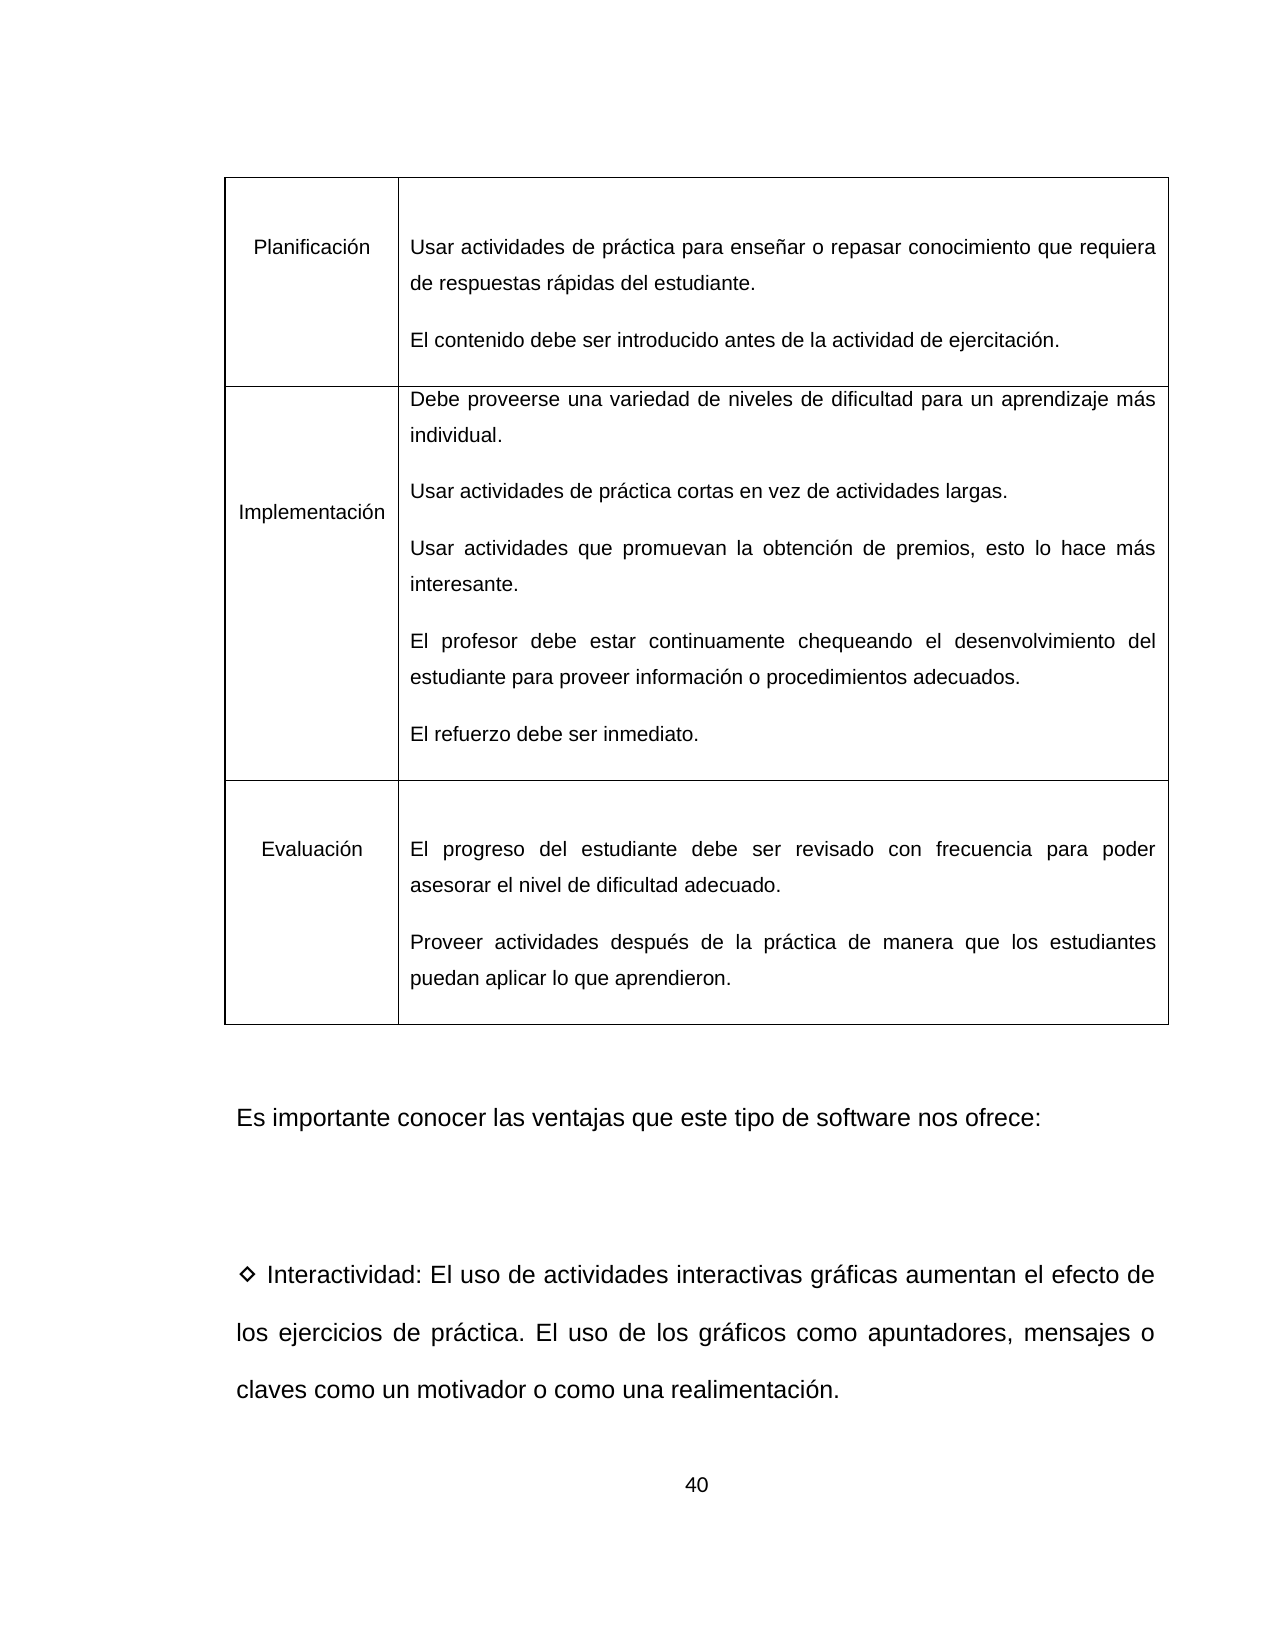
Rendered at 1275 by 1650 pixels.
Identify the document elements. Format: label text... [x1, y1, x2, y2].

text Es importante conocer las ventajas que este tipo de software nos ofrece: [236, 1103, 1157, 1132]
table_cell Implementación [226, 387, 398, 779]
table_cell Evaluación [226, 781, 398, 1024]
text Interactividad: El uso de actividades interactivas gráficas aumentan el efecto de los ejercicios de práctica. El uso de los gráficos como apuntadores, mensajes o claves como un motivador o como una realimentación. [236, 1260, 1157, 1404]
table_cell Usar actividades de práctica para enseñar o repasar conocimiento que requiera de respuestas rápidas del estudiante. El contenido debe ser introducido antes de la actividad de ejercitación. [399, 178, 1168, 386]
table_cell Debe proveerse una variedad de niveles de dificultad para un aprendizaje más individual. Usar actividades de práctica cortas en vez de actividades largas. Usar actividades que promuevan la obtención de premios, esto lo hace más interesante. El profesor debe estar continuamente chequeando el desenvolvimiento del estudiante para proveer información o procedimientos adecuados. El refuerzo debe ser inmediato. [399, 387, 1168, 779]
table_cell El progreso del estudiante debe ser revisado con frecuencia para poder asesorar el nivel de dificultad adecuado. Proveer actividades después de la práctica de manera que los estudiantes puedan aplicar lo que aprendieron. [399, 781, 1168, 1024]
table_cell Planificación [226, 178, 398, 386]
